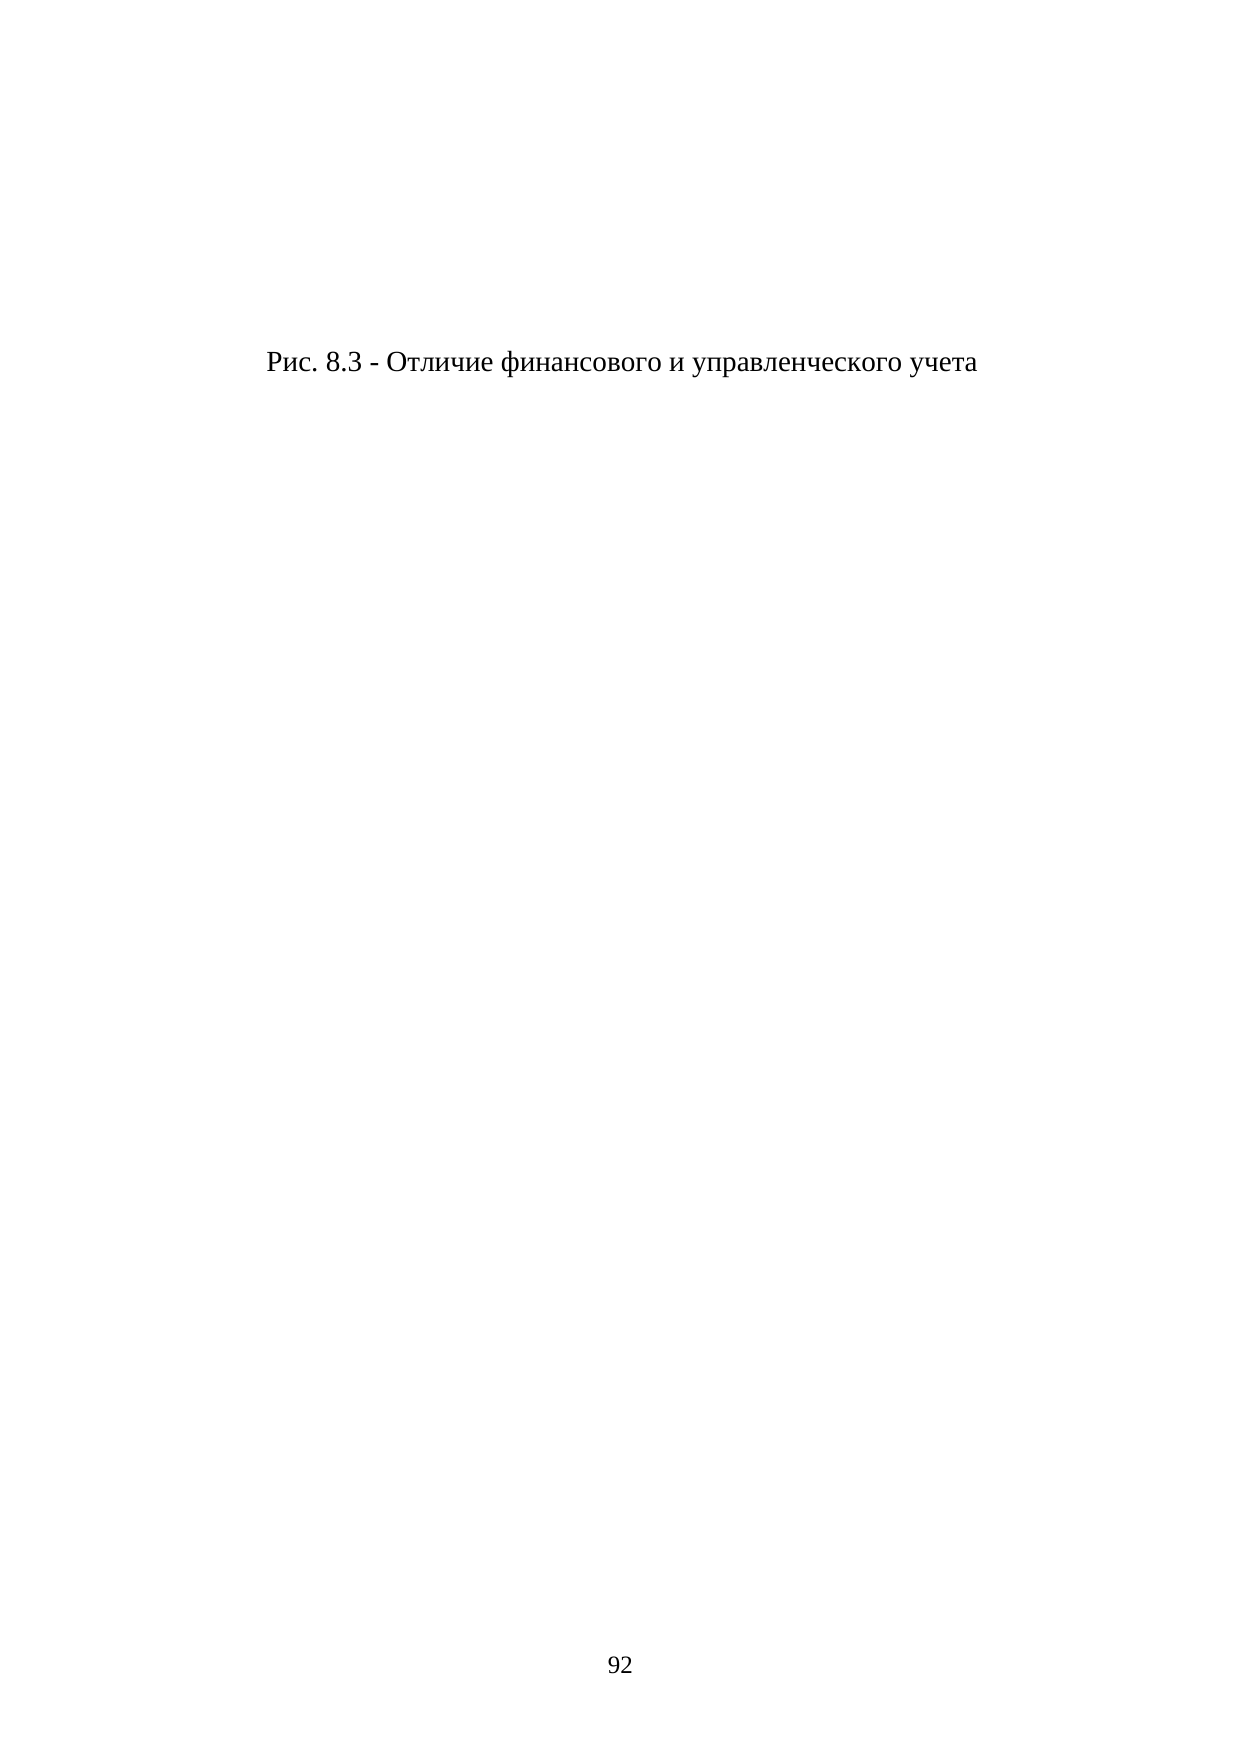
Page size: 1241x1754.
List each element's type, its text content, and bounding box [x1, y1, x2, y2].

text Рис. 8.3 - Отличие финансового и управленческого учета [124, 344, 1120, 378]
